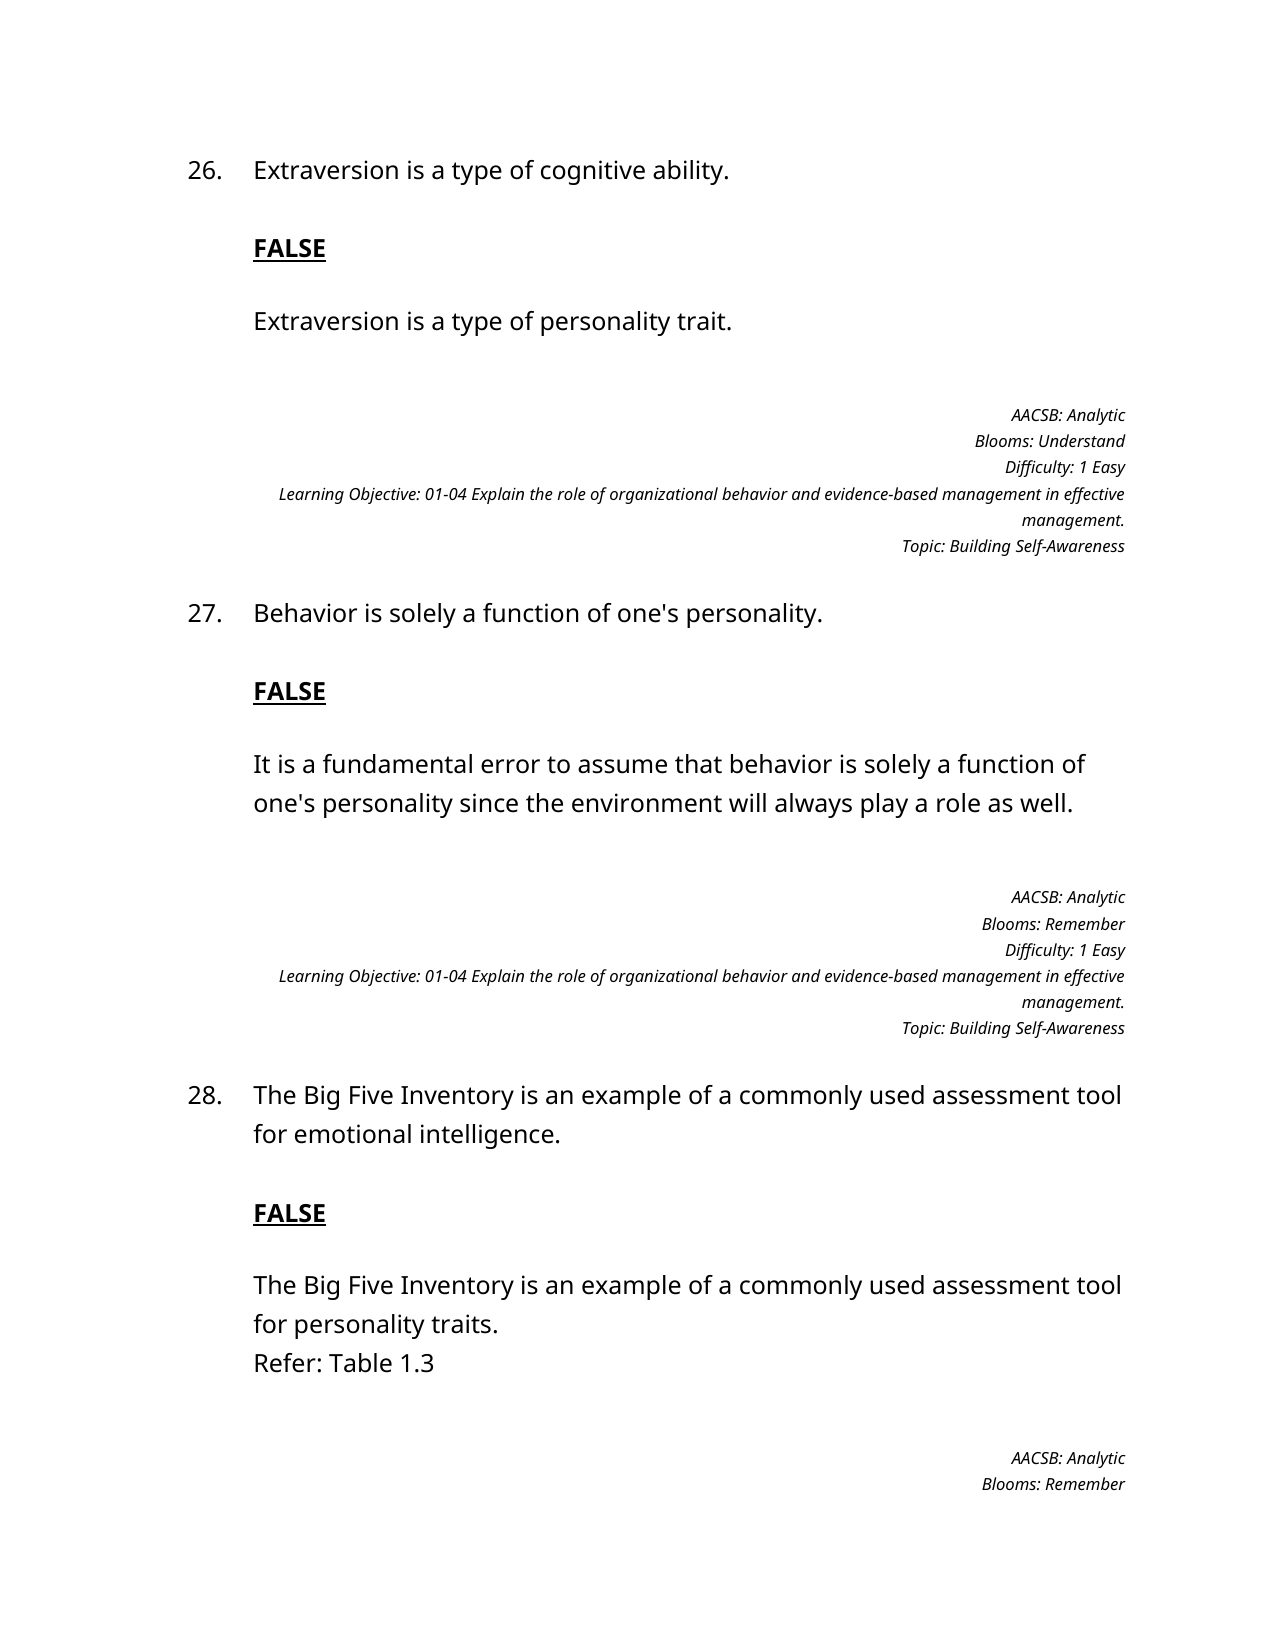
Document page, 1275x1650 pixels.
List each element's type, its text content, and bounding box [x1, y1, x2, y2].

table_header AACSB: Analytic Blooms: Understand Difficulty: 1 Easy Learning Objective: 01-04 Explain the role of organizational behavior and evidence-based management in effective management. Topic: Building Self-Awareness [188, 404, 1125, 593]
table_header The Big Five Inventory is an example of a commonly used assessment tool for emotional intelligence. FALSE The Big Five Inventory is an example of a commonly used assessment tool for personality traits. Refer: Table 1.3 [253, 1078, 1125, 1417]
table_header 26. [188, 153, 253, 375]
table_header 27. [188, 596, 253, 857]
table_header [188, 1446, 1125, 1495]
table_header Extraversion is a type of cognitive ability. FALSE Extraversion is a type of personality trait. [253, 153, 1125, 375]
table_header Behavior is solely a function of one's personality. FALSE It is a fundamental error to assume that behavior is solely a function of one's personality since the environment will always play a role as well. [253, 596, 1125, 857]
table_header 28. [188, 1078, 253, 1417]
